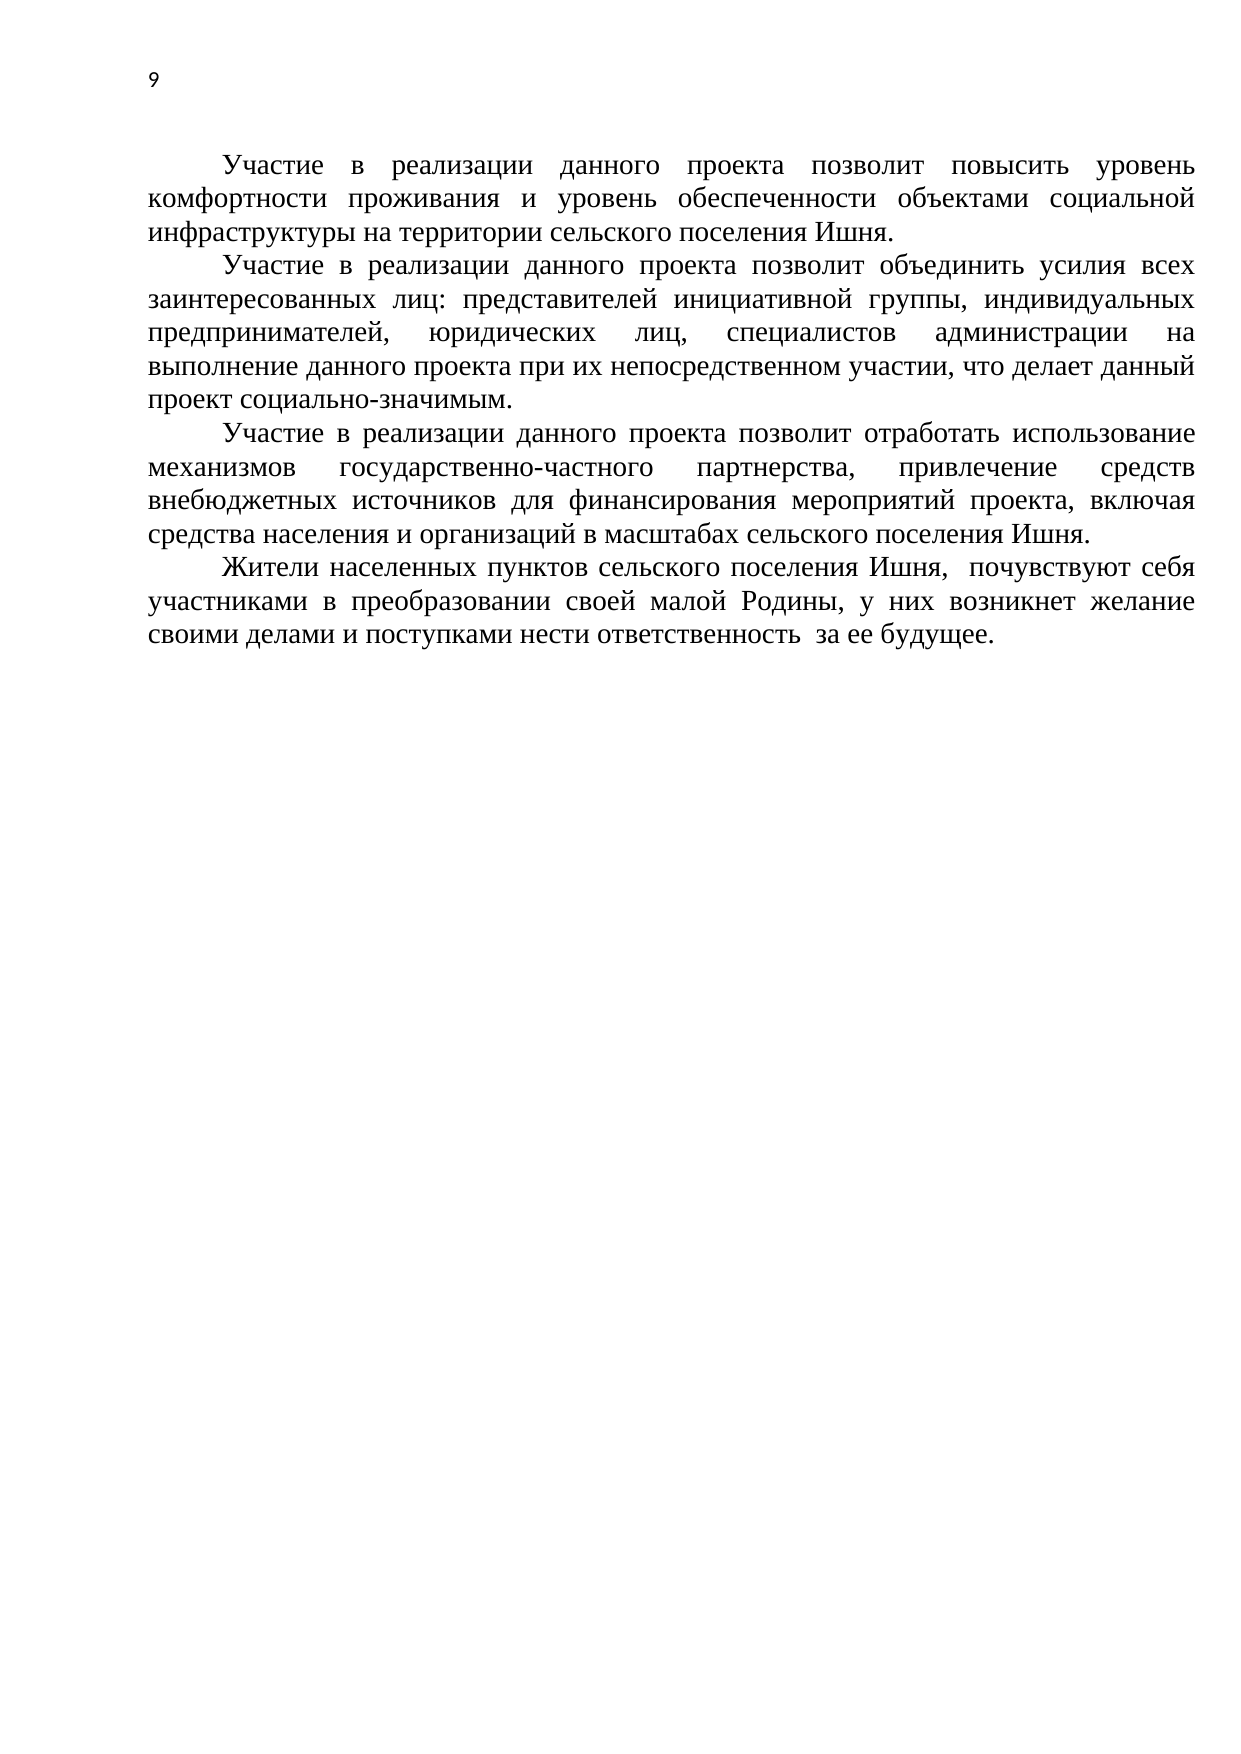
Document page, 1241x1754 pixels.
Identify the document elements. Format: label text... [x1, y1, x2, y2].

text Участие в реализации данного проекта позволит повысить уровень комфортности проживания и уровень обеспеченности объектами социальной инфраструктуры на территории сельского поселения Ишня. [148, 147, 1196, 247]
text Участие в реализации данного проекта позволит объединить усилия всех заинтересованных лиц: представителей инициативной группы, индивидуальных предпринимателей, юридических лиц, специалистов администрации на выполнение данного проекта при их непосредственном участии, что делает данный проект социально-значимым. [148, 247, 1196, 415]
text Жители населенных пунктов сельского поселения Ишня, почувствуют себя участниками в преобразовании своей малой Родины, у них возникнет желание своими делами и поступками нести ответственность за ее будущее. [148, 549, 1196, 650]
text Участие в реализации данного проекта позволит отработать использование механизмов государственно-частного партнерства, привлечение средств внебюджетных источников для финансирования мероприятий проекта, включая средства населения и организаций в масштабах сельского поселения Ишня. [148, 415, 1196, 549]
